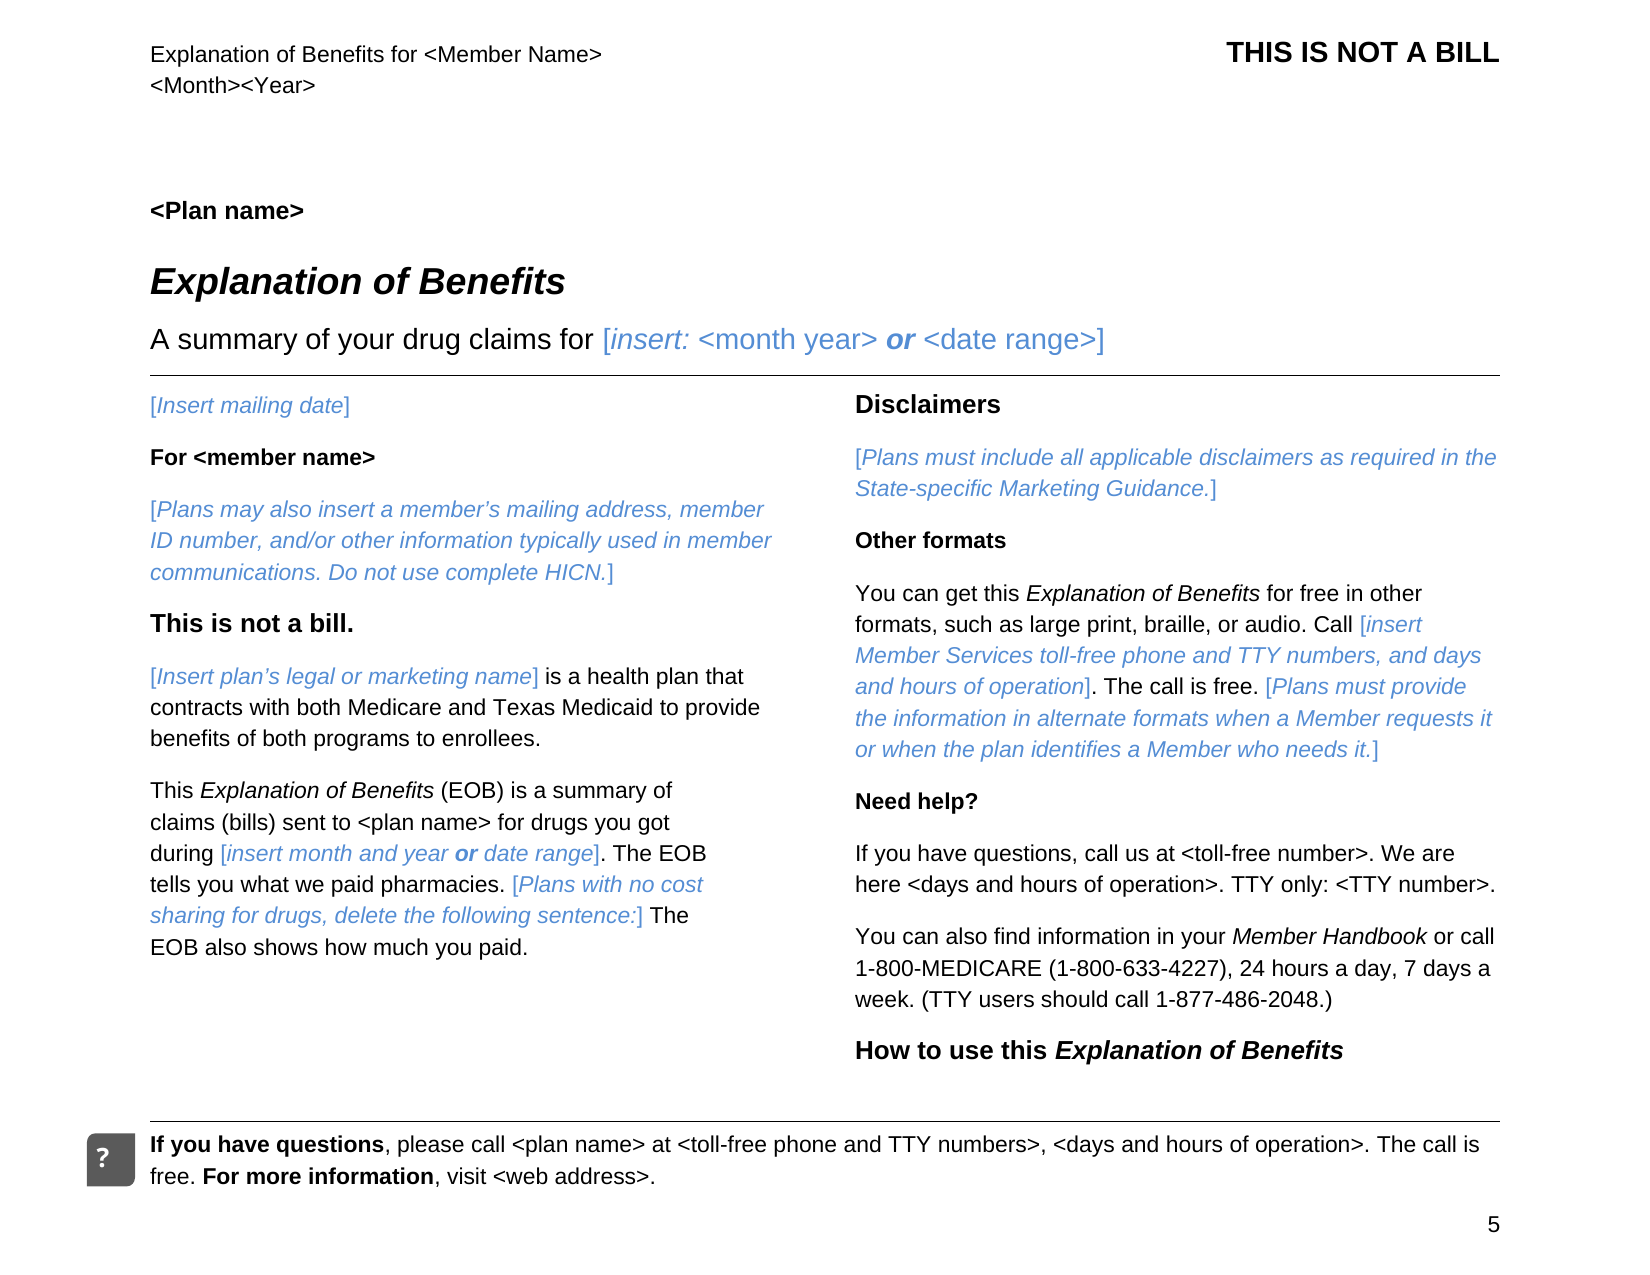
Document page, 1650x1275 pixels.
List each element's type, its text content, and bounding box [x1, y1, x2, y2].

text You can get this Explanation of Benefits for free in other formats, such as large print, braille, or audio. Call [insert Member Services toll-free phone and TTY numbers, and days and hours of operation]. The call is free. [Plans must provide the information in alternate formats when a Member requests it or when the plan identifies a Member who needs it.] [855, 576, 1500, 763]
title A summary of your drug claims for [insert: <month year> or <date range>] [150, 323, 1500, 375]
text [Plans may also insert a member’s mailing address, member ID number, and/or other information typically used in member communications. Do not use complete HICN.] [150, 493, 795, 586]
text Need help? [855, 784, 1500, 816]
text [Insert plan’s legal or marketing name] is a health plan that contracts with both Medicare and Texas Medicaid to provide benefits of both programs to enrollees. [150, 659, 795, 753]
text You can also find information in your Member Handbook or call 1-800-MEDICARE (1-800-633-4227), 24 hours a day, 7 days a week. (TTY users should call 1-877-486-2048.) [855, 920, 1500, 1013]
text For <member name> [150, 441, 795, 472]
text Other formats [855, 524, 1500, 555]
title Explanation of Benefits [150, 264, 1500, 302]
text How to use this Explanation of Benefits [855, 1034, 1425, 1066]
text [Insert mailing date] [150, 388, 795, 420]
text This Explanation of Benefits (EOB) is a summary of claims (bills) sent to <plan name> for drugs you got during [insert month and year or date range]. The EOB tells you what we paid pharmacies. [Plans with no cost sharing for drugs, delete the following sentence:] The EOB also shows how much you paid. [150, 774, 720, 961]
title <Plan name> [150, 189, 1500, 227]
text [Plans must include all applicable disclaimers as required in the State-specific Marketing Guidance.] [855, 441, 1500, 503]
text This is not a bill. [150, 607, 720, 638]
text If you have questions, call us at <toll-free number>. We are here <days and hours of operation>. TTY only: <TTY number>. [855, 836, 1500, 899]
text Disclaimers [855, 388, 1425, 420]
